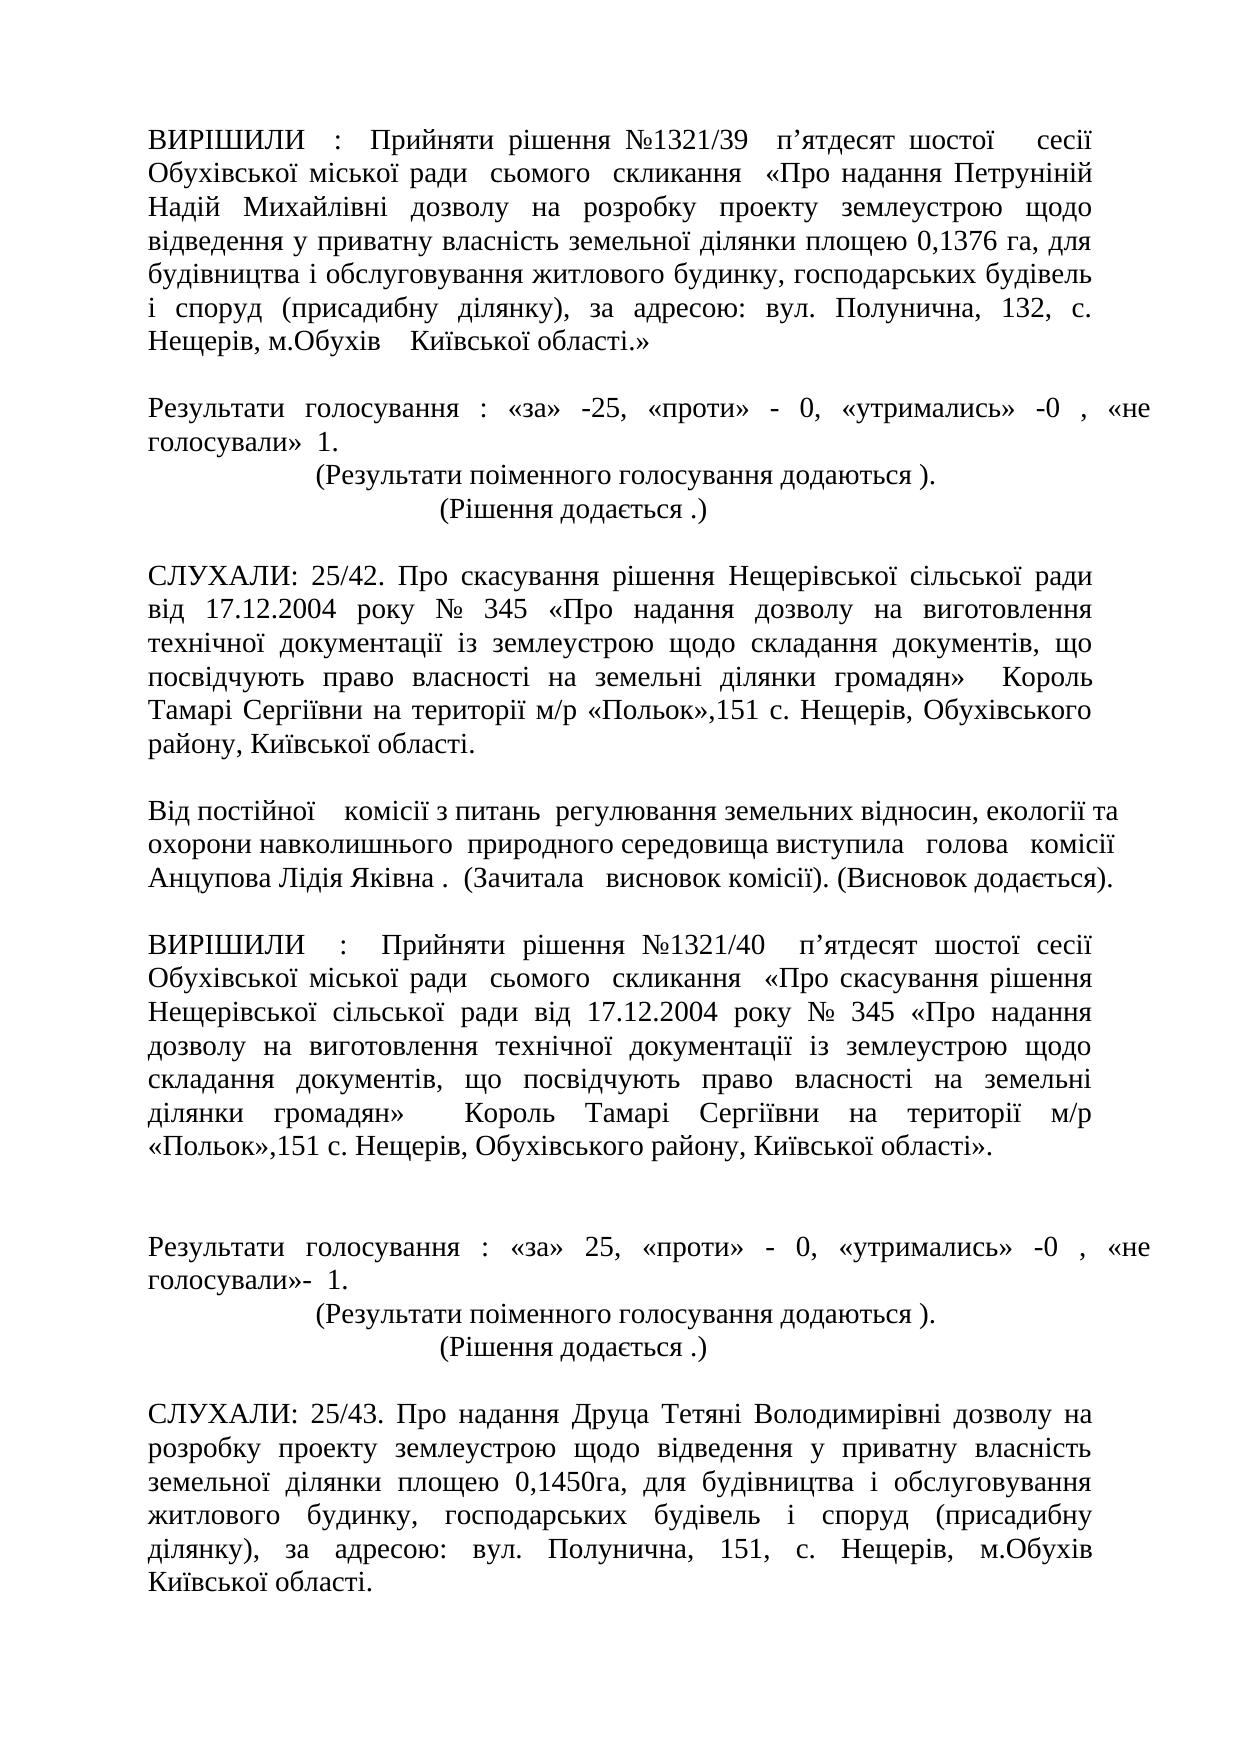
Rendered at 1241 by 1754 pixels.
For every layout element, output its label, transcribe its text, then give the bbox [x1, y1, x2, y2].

subtitle (Результати поіменного голосування додаються ). [148, 457, 1152, 491]
subtitle (Рішення додається .) [148, 491, 1152, 524]
text ВИРІШИЛИ : Прийняти рішення №1321/40 п’ятдесят шостої сесії Обухівської міської ради сьомого скликання «Про скасування рішення Нещерівської сільської ради від 17.12.2004 року № 345 «Про надання дозволу на виготовлення технічної документації із землеустрою щодо складання документів, що посвідчують право власності на земельні ділянки громадян» Король Тамарі Сергіївни на території м/р «Польок»,151 с. Нещерів, Обухівського району, Київської області». [148, 927, 1093, 1162]
text СЛУХАЛИ: 25/43. Про надання Друца Тетяні Володимирівні дозволу на розробку проекту землеустрою щодо відведення у приватну власність земельної ділянки площею 0,1450га, для будівництва і обслуговування житлового будинку, господарських будівель і споруд (присадибну ділянку), за адресою: вул. Полунична, 151, с. Нещерів, м.Обухів Київської області. [148, 1397, 1093, 1598]
text СЛУХАЛИ: 25/42. Про скасування рішення Нещерівської сільської ради від 17.12.2004 року № 345 «Про надання дозволу на виготовлення технічної документації із землеустрою щодо складання документів, що посвідчують право власності на земельні ділянки громадян» Король Тамарі Сергіївни на території м/р «Польок»,151 с. Нещерів, Обухівського району, Київської області. [148, 558, 1093, 759]
text Від постійної комісії з питань регулювання земельних відносин, екології та охорони навколишнього природного середовища виступила голова комісії Анцупова Лідія Яківна . (Зачитала висновок комісії). (Висновок додається). [148, 793, 1152, 893]
text ВИРІШИЛИ : Прийняти рішення №1321/39 п’ятдесят шостої сесії Обухівської міської ради сьомого скликання «Про надання Петруніній Надій Михайлівні дозволу на розробку проекту землеустрою щодо відведення у приватну власність земельної ділянки площею 0,1376 га, для будівництва і обслуговування житлового будинку, господарських будівель і споруд (присадибну ділянку), за адресою: вул. Полунична, 132, с. Нещерів, м.Обухів Київської області.» [148, 122, 1093, 357]
subtitle Результати голосування : «за» -25, «проти» - 0, «утримались» -0 , «не голосували» 1. [148, 390, 1152, 457]
subtitle Результати голосування : «за» 25, «проти» - 0, «утримались» -0 , «не голосували»- 1. [148, 1229, 1152, 1296]
subtitle (Рішення додається .) [148, 1329, 1152, 1363]
subtitle (Результати поіменного голосування додаються ). [148, 1296, 1152, 1329]
